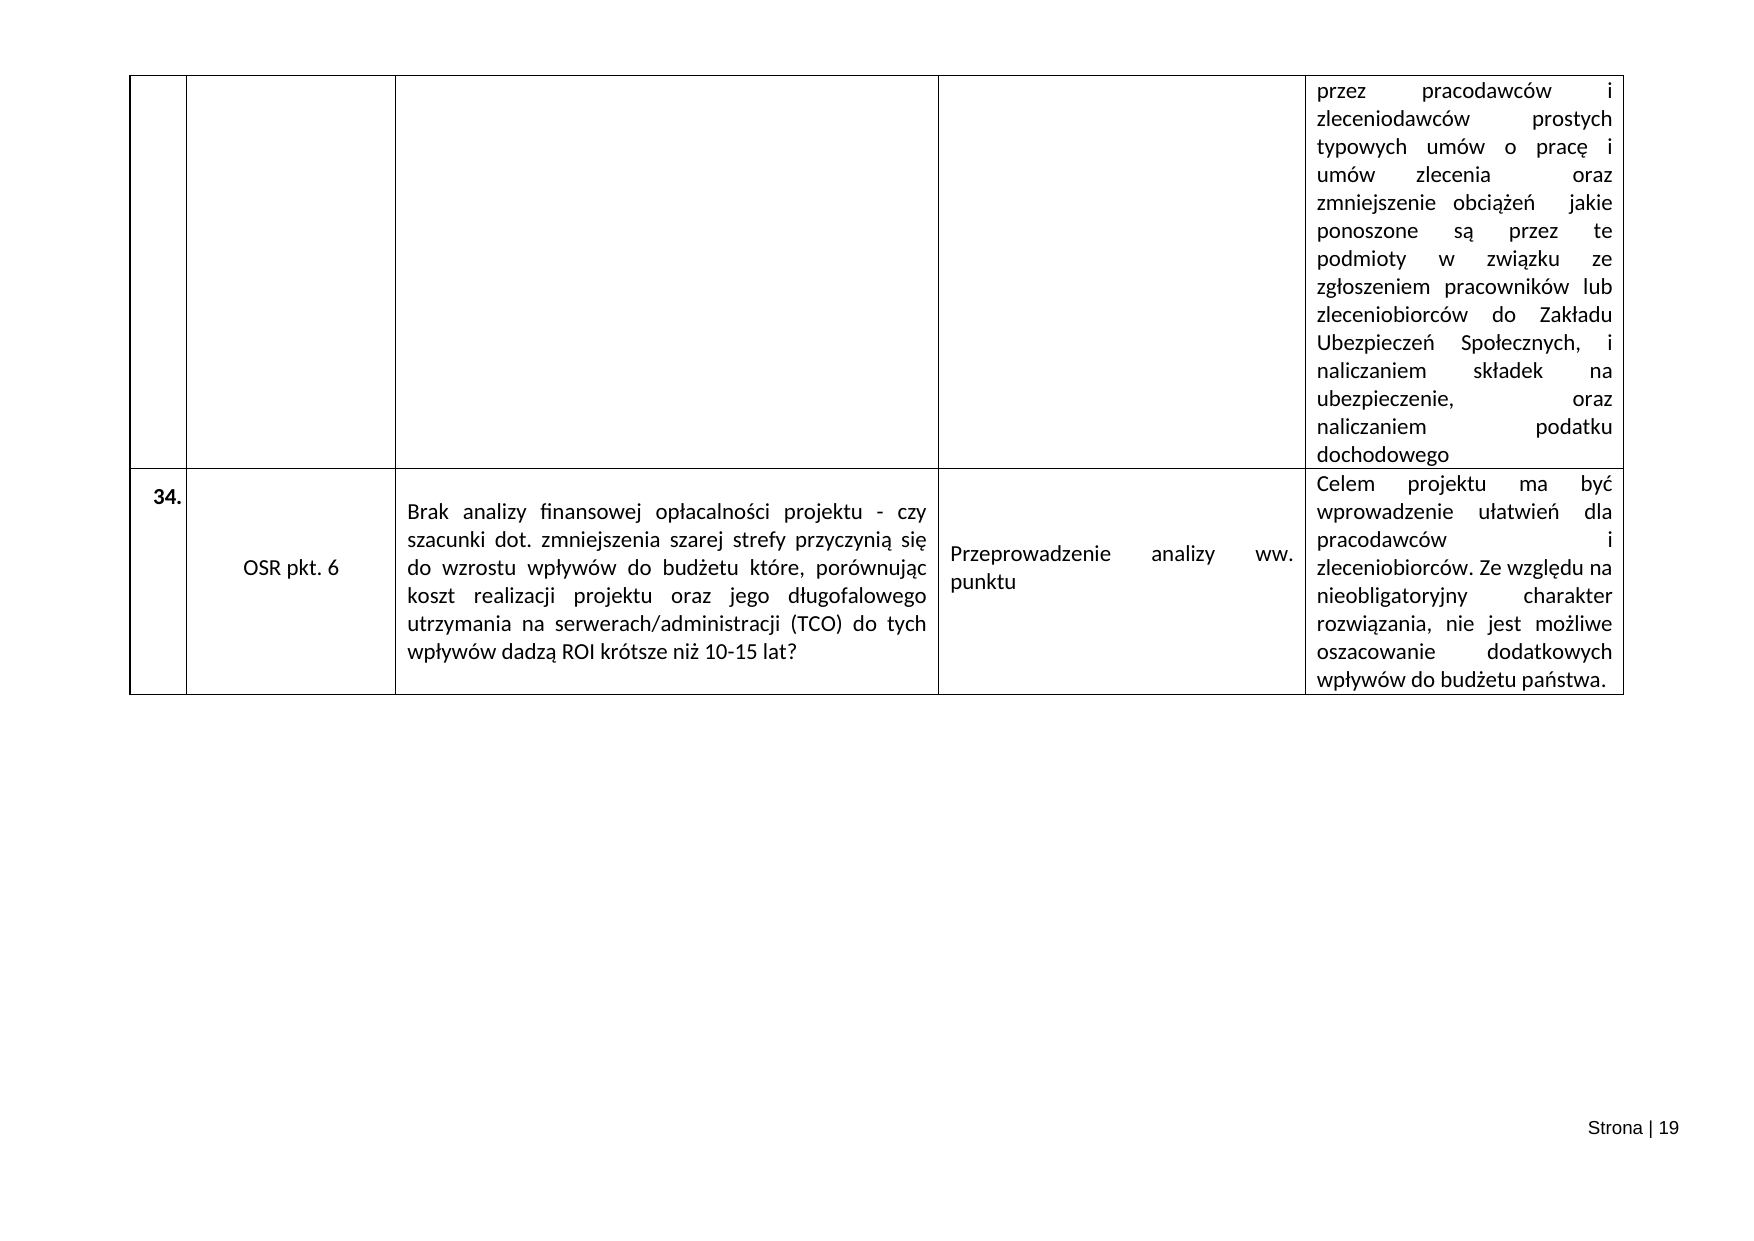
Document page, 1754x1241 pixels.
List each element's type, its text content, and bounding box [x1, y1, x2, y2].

table_cell Brak analizy finansowej opłacalności projektu - czy szacunki dot. zmniejszenia szarej strefy przyczynią się do wzrostu wpływów do budżetu które, porównując koszt realizacji projektu oraz jego długofalowego utrzymania na serwerach/administracji (TCO) do tych wpływów dadzą ROI krótsze niż 10-15 lat? [396, 469, 938, 693]
table_cell Celem projektu ma być wprowadzenie ułatwień dla pracodawców i zleceniobiorców. Ze względu na nieobligatoryjny charakter rozwiązania, nie jest możliwe oszacowanie dodatkowych wpływów do budżetu państwa. [1306, 469, 1623, 693]
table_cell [1306, 76, 1623, 468]
table_cell OSR pkt. 6 [187, 469, 395, 693]
table_cell [396, 76, 938, 468]
table_cell Przeprowadzenie analizy ww. punktu [939, 469, 1305, 693]
table_cell [187, 76, 395, 468]
table_cell [131, 469, 186, 693]
table_cell [131, 76, 186, 468]
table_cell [939, 76, 1305, 468]
